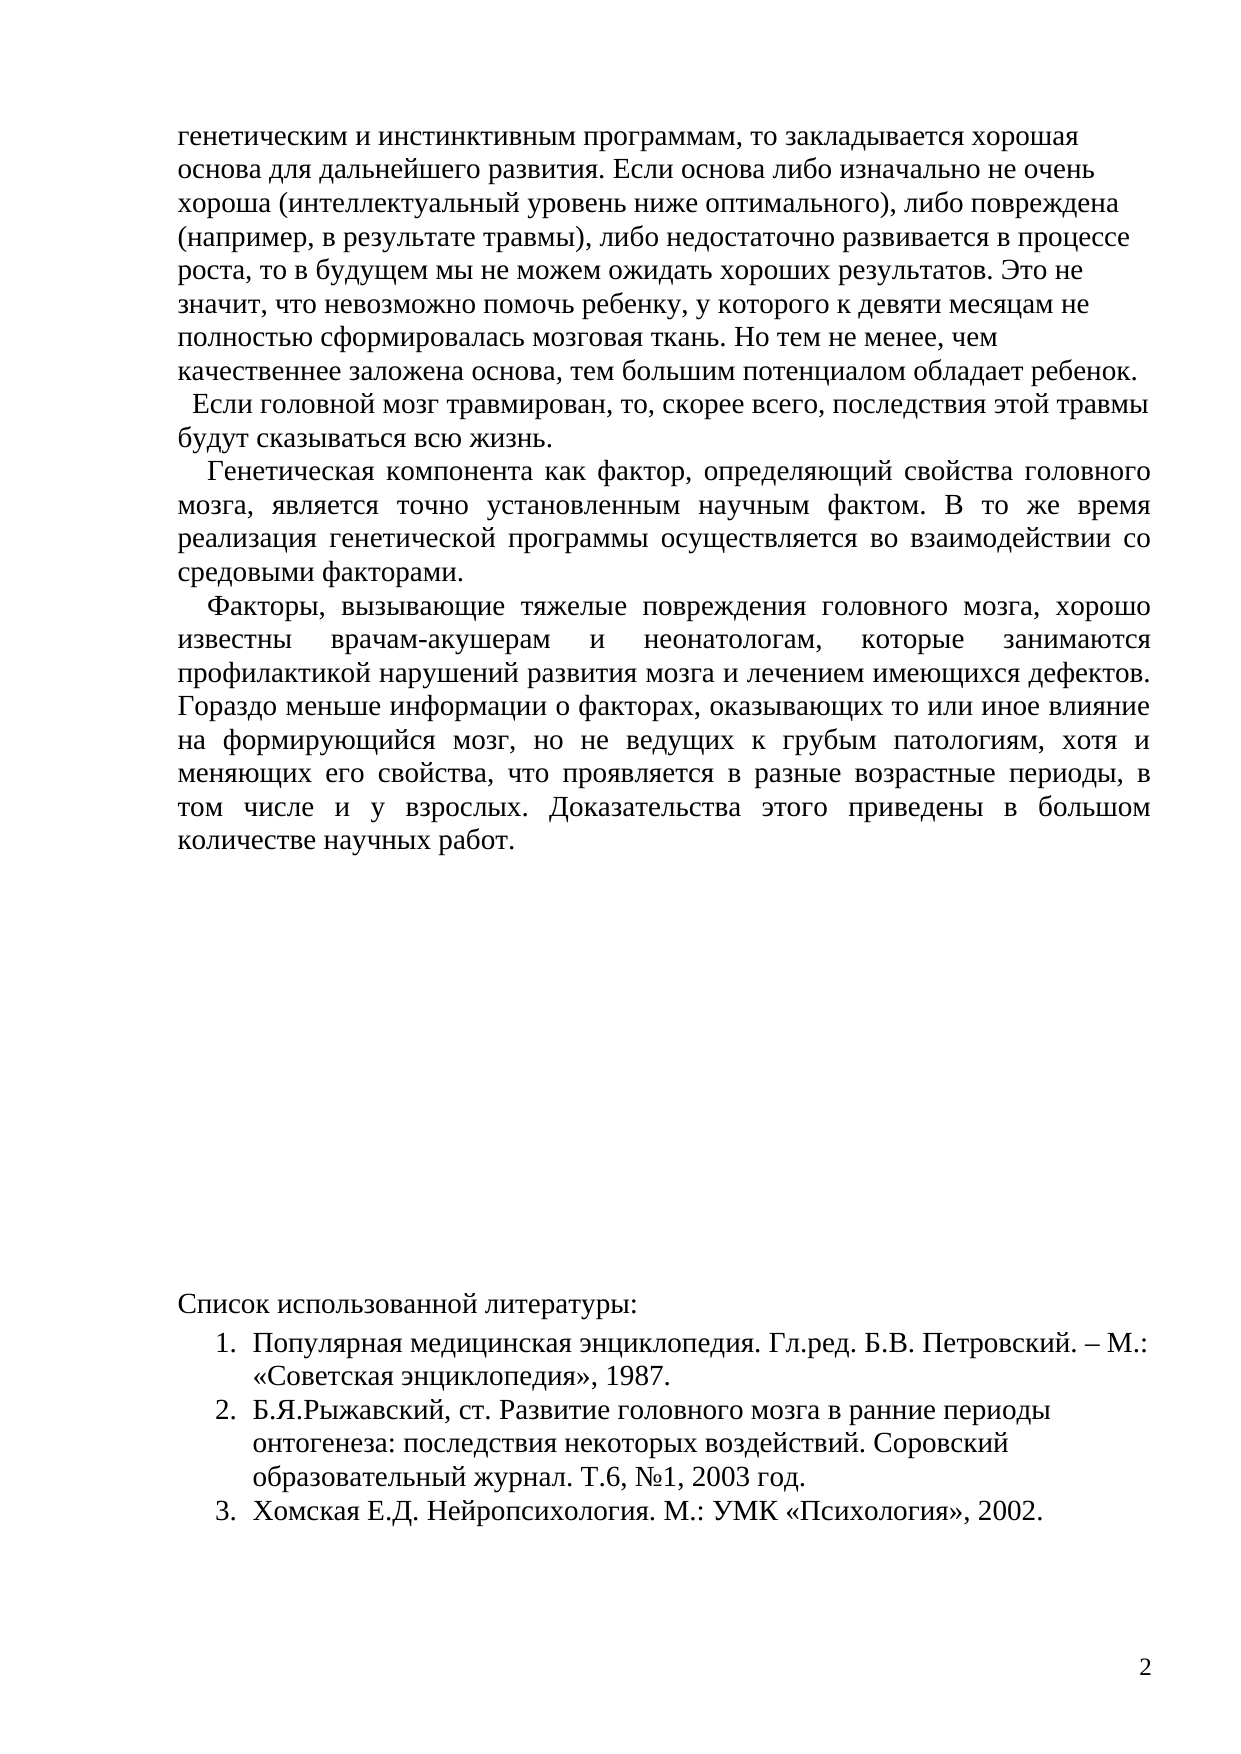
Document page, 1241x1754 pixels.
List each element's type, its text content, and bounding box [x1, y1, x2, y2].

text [177, 118, 1152, 453]
list Хомская Е.Д. Нейропсихология. М.: УМК «Психология», 2002. [215, 1503, 1152, 1536]
text Генетическая компонента как фактор, определяющий свойства головного мозга, является точно установленным научным фактом. В то же время реализация генетической программы осуществляется во взаимодействии со средовыми факторами. [177, 453, 1152, 588]
list Популярная медицинская энциклопедия. Гл.ред. Б.В. Петровский. – М.: «Советская энциклопедия», 1987. [215, 1325, 1152, 1392]
text Факторы, вызывающие тяжелые повреждения головного мозга, хорошо известны врачам-акушерам и неонатологам, которые занимаются профилактикой нарушений развития мозга и лечением имеющихся дефектов. Гораздо меньше информации о факторах, оказывающих то или иное влияние на формирующийся мозг, но не ведущих к грубым патологиям, хотя и меняющих его свойства, что проявляется в разные возрастные периоды, в том числе и у взрослых. Доказательства этого приведены в большом количестве научных работ. [177, 588, 1152, 856]
list Б.Я.Рыжавский, ст. Развитие головного мозга в ранние периоды онтогенеза: последствия некоторых воздействий. Соровский образовательный журнал. Т.6, №1, 2003 год. [215, 1397, 1152, 1498]
text Список использованной литературы: [177, 1286, 1152, 1320]
